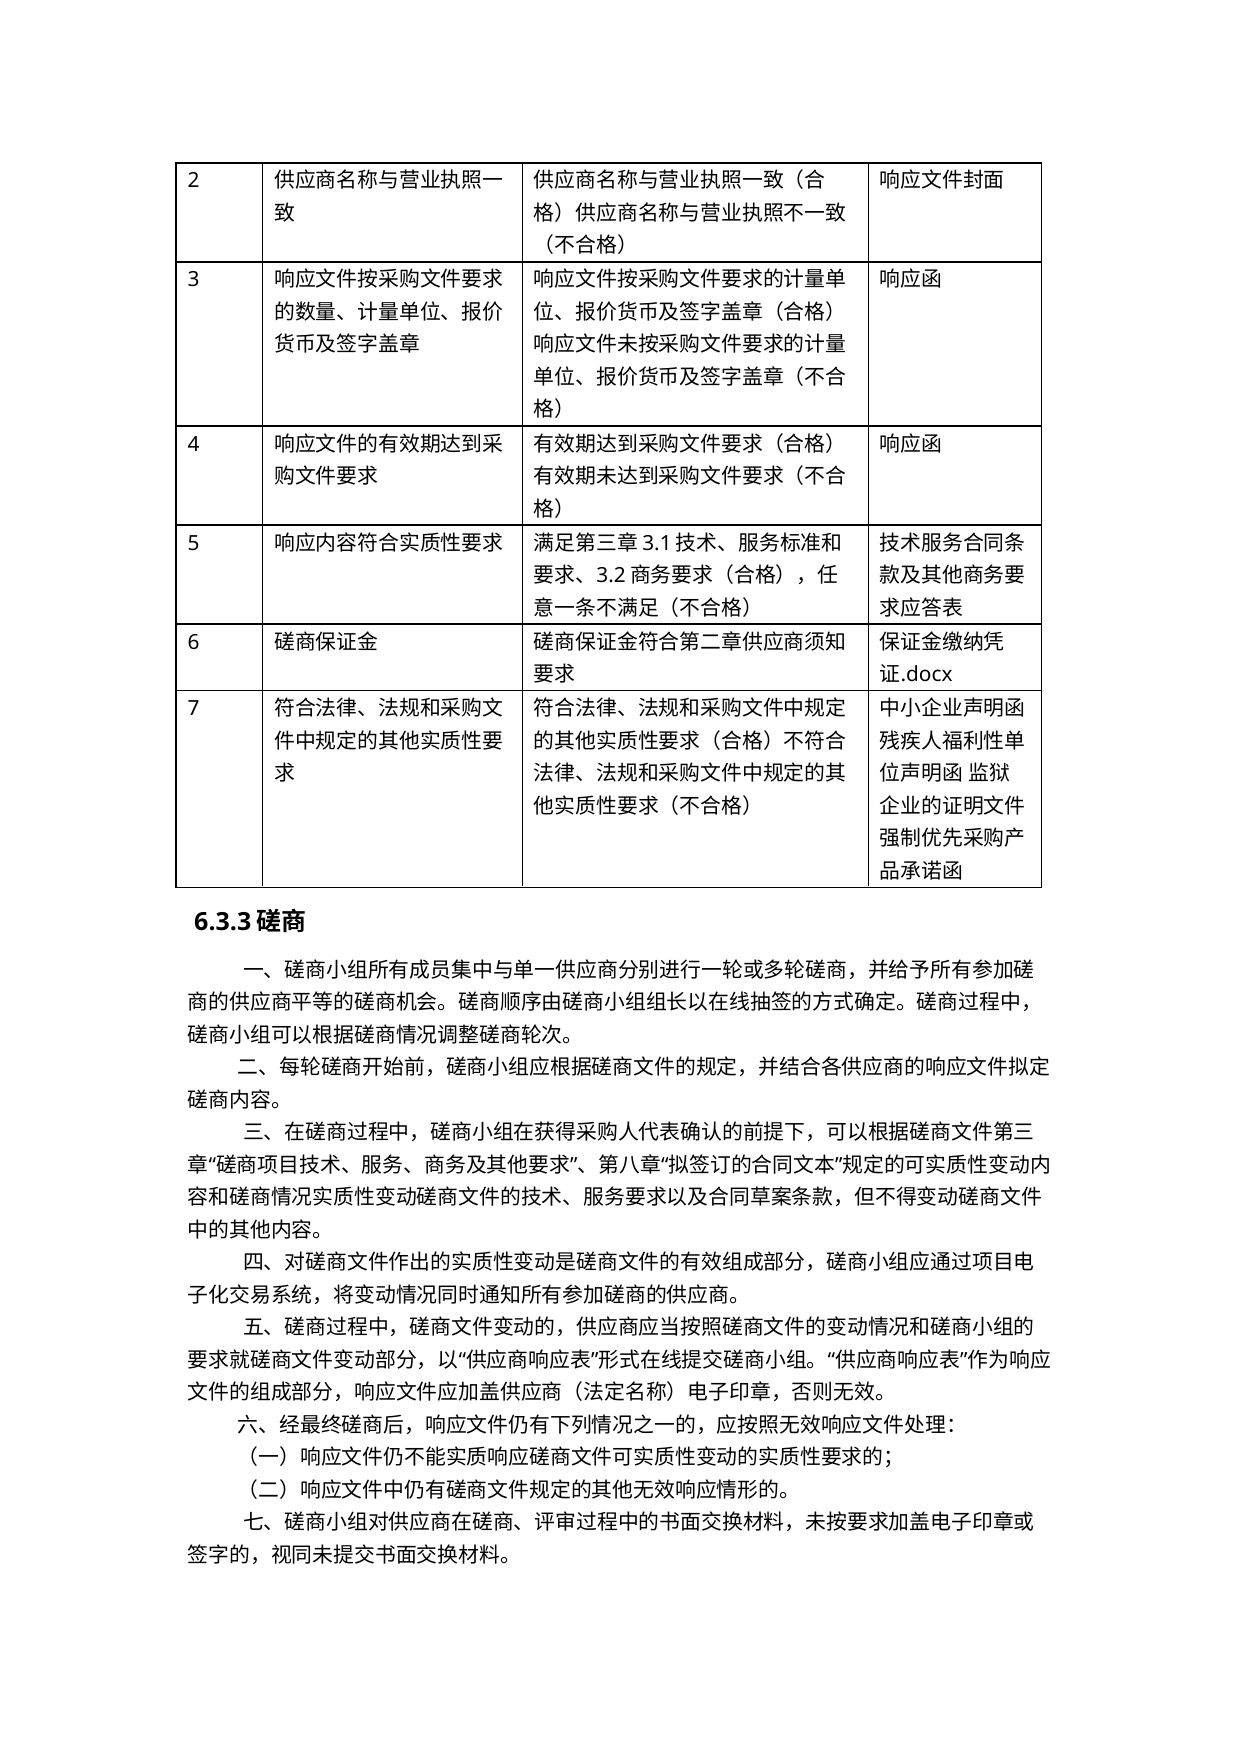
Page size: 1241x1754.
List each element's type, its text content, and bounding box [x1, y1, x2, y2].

table_cell 中小企业声明函 残疾人福利性单位声明函 监狱企业的证明文件 强制优先采购产品承诺函 [869, 691, 1041, 886]
table_cell 供应商名称与营业执照一致 [263, 164, 522, 261]
table_cell 磋商保证金符合第二章供应商须知要求 [523, 625, 868, 690]
table_cell 有效期达到采购文件要求（合格）有效期未达到采购文件要求（不合格） [523, 427, 868, 524]
text （一）响应文件仍不能实质响应磋商文件可实质性变动的实质性要求的； [187, 1440, 1053, 1473]
table_cell 响应内容符合实质性要求 [263, 526, 522, 623]
text 二、每轮磋商开始前，磋商小组应根据磋商文件的规定，并结合各供应商的响应文件拟定磋商内容。 [187, 1050, 1053, 1115]
text （二）响应文件中仍有磋商文件规定的其他无效响应情形的。 [187, 1473, 1053, 1505]
table_cell 6 [177, 625, 262, 690]
text 6.3.3磋商 [187, 888, 1053, 953]
table_cell 响应文件的有效期达到采购文件要求 [263, 427, 522, 524]
table_cell 7 [177, 691, 262, 886]
table_cell 响应文件封面 [869, 164, 1041, 261]
table_cell 响应函 [869, 263, 1041, 425]
table_cell 响应文件按采购文件要求的计量单位、报价货币及签字盖章（合格）响应文件未按采购文件要求的计量单位、报价货币及签字盖章（不合格） [523, 263, 868, 425]
table_cell 供应商名称与营业执照一致（合格）供应商名称与营业执照不一致（不合格） [523, 164, 868, 261]
table_cell 符合法律、法规和采购文件中规定的其他实质性要求 [263, 691, 522, 886]
text 一、磋商小组所有成员集中与单一供应商分别进行一轮或多轮磋商，并给予所有参加磋商的供应商平等的磋商机会。磋商顺序由磋商小组组长以在线抽签的方式确定。磋商过程中，磋商小组可以根据磋商情况调整磋商轮次。 [187, 953, 1053, 1050]
table_cell 响应函 [869, 427, 1041, 524]
table_cell 磋商保证金 [263, 625, 522, 690]
text 三、在磋商过程中，磋商小组在获得采购人代表确认的前提下，可以根据磋商文件第三章“磋商项目技术、服务、商务及其他要求”、第八章“拟签订的合同文本”规定的可实质性变动内容和磋商情况实质性变动磋商文件的技术、服务要求以及合同草案条款，但不得变动磋商文件中的其他内容。 [187, 1115, 1053, 1245]
table_cell 满足第三章3.1技术、服务标准和要求、3.2商务要求（合格），任意一条不满足（不合格） [523, 526, 868, 623]
table_cell 4 [177, 427, 262, 524]
table_cell 5 [177, 526, 262, 623]
table_cell 符合法律、法规和采购文件中规定的其他实质性要求（合格）不符合法律、法规和采购文件中规定的其他实质性要求（不合格） [523, 691, 868, 886]
text 六、经最终磋商后，响应文件仍有下列情况之一的，应按照无效响应文件处理： [187, 1408, 1053, 1440]
text 七、磋商小组对供应商在磋商、评审过程中的书面交换材料，未按要求加盖电子印章或签字的，视同未提交书面交换材料。 [187, 1505, 1053, 1570]
text 五、磋商过程中，磋商文件变动的，供应商应当按照磋商文件的变动情况和磋商小组的要求就磋商文件变动部分，以“供应商响应表”形式在线提交磋商小组。“供应商响应表”作为响应文件的组成部分，响应文件应加盖供应商（法定名称）电子印章，否则无效。 [187, 1310, 1053, 1408]
table_cell 2 [177, 164, 262, 261]
table_cell 响应文件按采购文件要求的数量、计量单位、报价货币及签字盖章 [263, 263, 522, 425]
table_cell 3 [177, 263, 262, 425]
text 四、对磋商文件作出的实质性变动是磋商文件的有效组成部分，磋商小组应通过项目电子化交易系统，将变动情况同时通知所有参加磋商的供应商。 [187, 1245, 1053, 1310]
table_cell 技术服务合同条款及其他商务要求应答表 [869, 526, 1041, 623]
table_cell 保证金缴纳凭证.docx [869, 625, 1041, 690]
